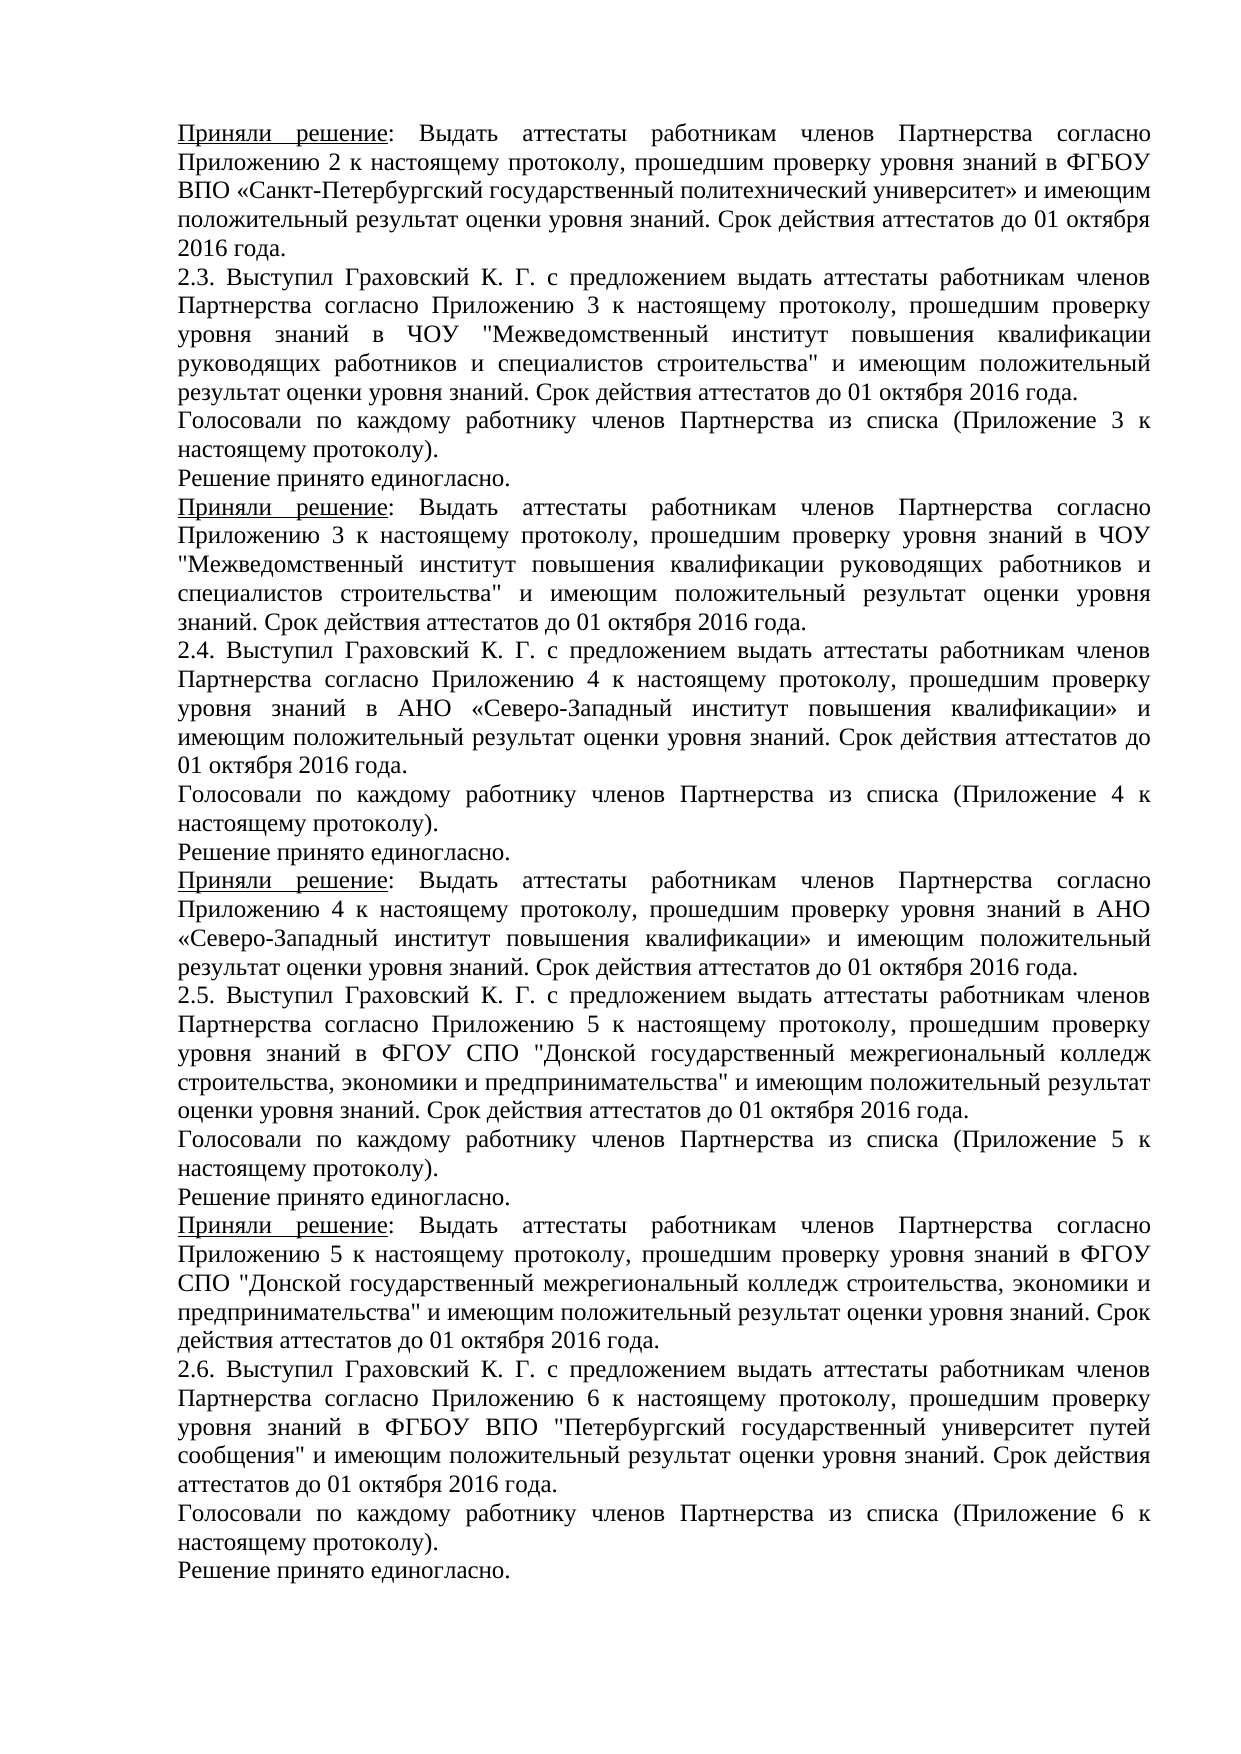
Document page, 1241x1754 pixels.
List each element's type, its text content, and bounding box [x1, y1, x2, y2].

text Приняли решение: Выдать аттестаты работникам членов Партнерства согласно Приложению 5 к настоящему протоколу, прошедшим проверку уровня знаний в ФГОУ СПО "Донской государственный межрегиональный колледж строительства, экономики и предпринимательства" и имеющим положительный результат оценки уровня знаний. Срок действия аттестатов до 01 октября 2016 года. [177, 1211, 1152, 1354]
text Решение принято единогласно. [177, 1182, 1152, 1211]
text Решение принято единогласно. [177, 463, 1152, 492]
text 2.4. Выступил Граховский К. Г. с предложением выдать аттестаты работникам членов Партнерства согласно Приложению 4 к настоящему протоколу, прошедшим проверку уровня знаний в АНО «Северо-Западный институт повышения квалификации» и имеющим положительный результат оценки уровня знаний. Срок действия аттестатов до 01 октября 2016 года. [177, 636, 1152, 779]
text 2.6. Выступил Граховский К. Г. с предложением выдать аттестаты работникам членов Партнерства согласно Приложению 6 к настоящему протоколу, прошедшим проверку уровня знаний в ФГБОУ ВПО "Петербургский государственный университет путей сообщения" и имеющим положительный результат оценки уровня знаний. Срок действия аттестатов до 01 октября 2016 года. [177, 1354, 1152, 1498]
text Голосовали по каждому работнику членов Партнерства из списка (Приложение 6 к настоящему протоколу). [177, 1498, 1152, 1556]
text Приняли решение: Выдать аттестаты работникам членов Партнерства согласно Приложению 4 к настоящему протоколу, прошедшим проверку уровня знаний в АНО «Северо-Западный институт повышения квалификации» и имеющим положительный результат оценки уровня знаний. Срок действия аттестатов до 01 октября 2016 года. [177, 866, 1152, 981]
text Голосовали по каждому работнику членов Партнерства из списка (Приложение 4 к настоящему протоколу). [177, 779, 1152, 837]
text Голосовали по каждому работнику членов Партнерства из списка (Приложение 3 к настоящему протоколу). [177, 406, 1152, 463]
text Приняли решение: Выдать аттестаты работникам членов Партнерства согласно Приложению 2 к настоящему протоколу, прошедшим проверку уровня знаний в ФГБОУ ВПО «Санкт-Петербургский государственный политехнический университет» и имеющим положительный результат оценки уровня знаний. Срок действия аттестатов до 01 октября 2016 года. [177, 118, 1152, 262]
text Голосовали по каждому работнику членов Партнерства из списка (Приложение 5 к настоящему протоколу). [177, 1124, 1152, 1182]
text Решение принято единогласно. [177, 1556, 1152, 1584]
text 2.5. Выступил Граховский К. Г. с предложением выдать аттестаты работникам членов Партнерства согласно Приложению 5 к настоящему протоколу, прошедшим проверку уровня знаний в ФГОУ СПО "Донской государственный межрегиональный колледж строительства, экономики и предпринимательства" и имеющим положительный результат оценки уровня знаний. Срок действия аттестатов до 01 октября 2016 года. [177, 981, 1152, 1124]
text 2.3. Выступил Граховский К. Г. с предложением выдать аттестаты работникам членов Партнерства согласно Приложению 3 к настоящему протоколу, прошедшим проверку уровня знаний в ЧОУ "Межведомственный институт повышения квалификации руководящих работников и специалистов строительства" и имеющим положительный результат оценки уровня знаний. Срок действия аттестатов до 01 октября 2016 года. [177, 262, 1152, 406]
text Приняли решение: Выдать аттестаты работникам членов Партнерства согласно Приложению 3 к настоящему протоколу, прошедшим проверку уровня знаний в ЧОУ "Межведомственный институт повышения квалификации руководящих работников и специалистов строительства" и имеющим положительный результат оценки уровня знаний. Срок действия аттестатов до 01 октября 2016 года. [177, 492, 1152, 636]
text Решение принято единогласно. [177, 837, 1152, 866]
